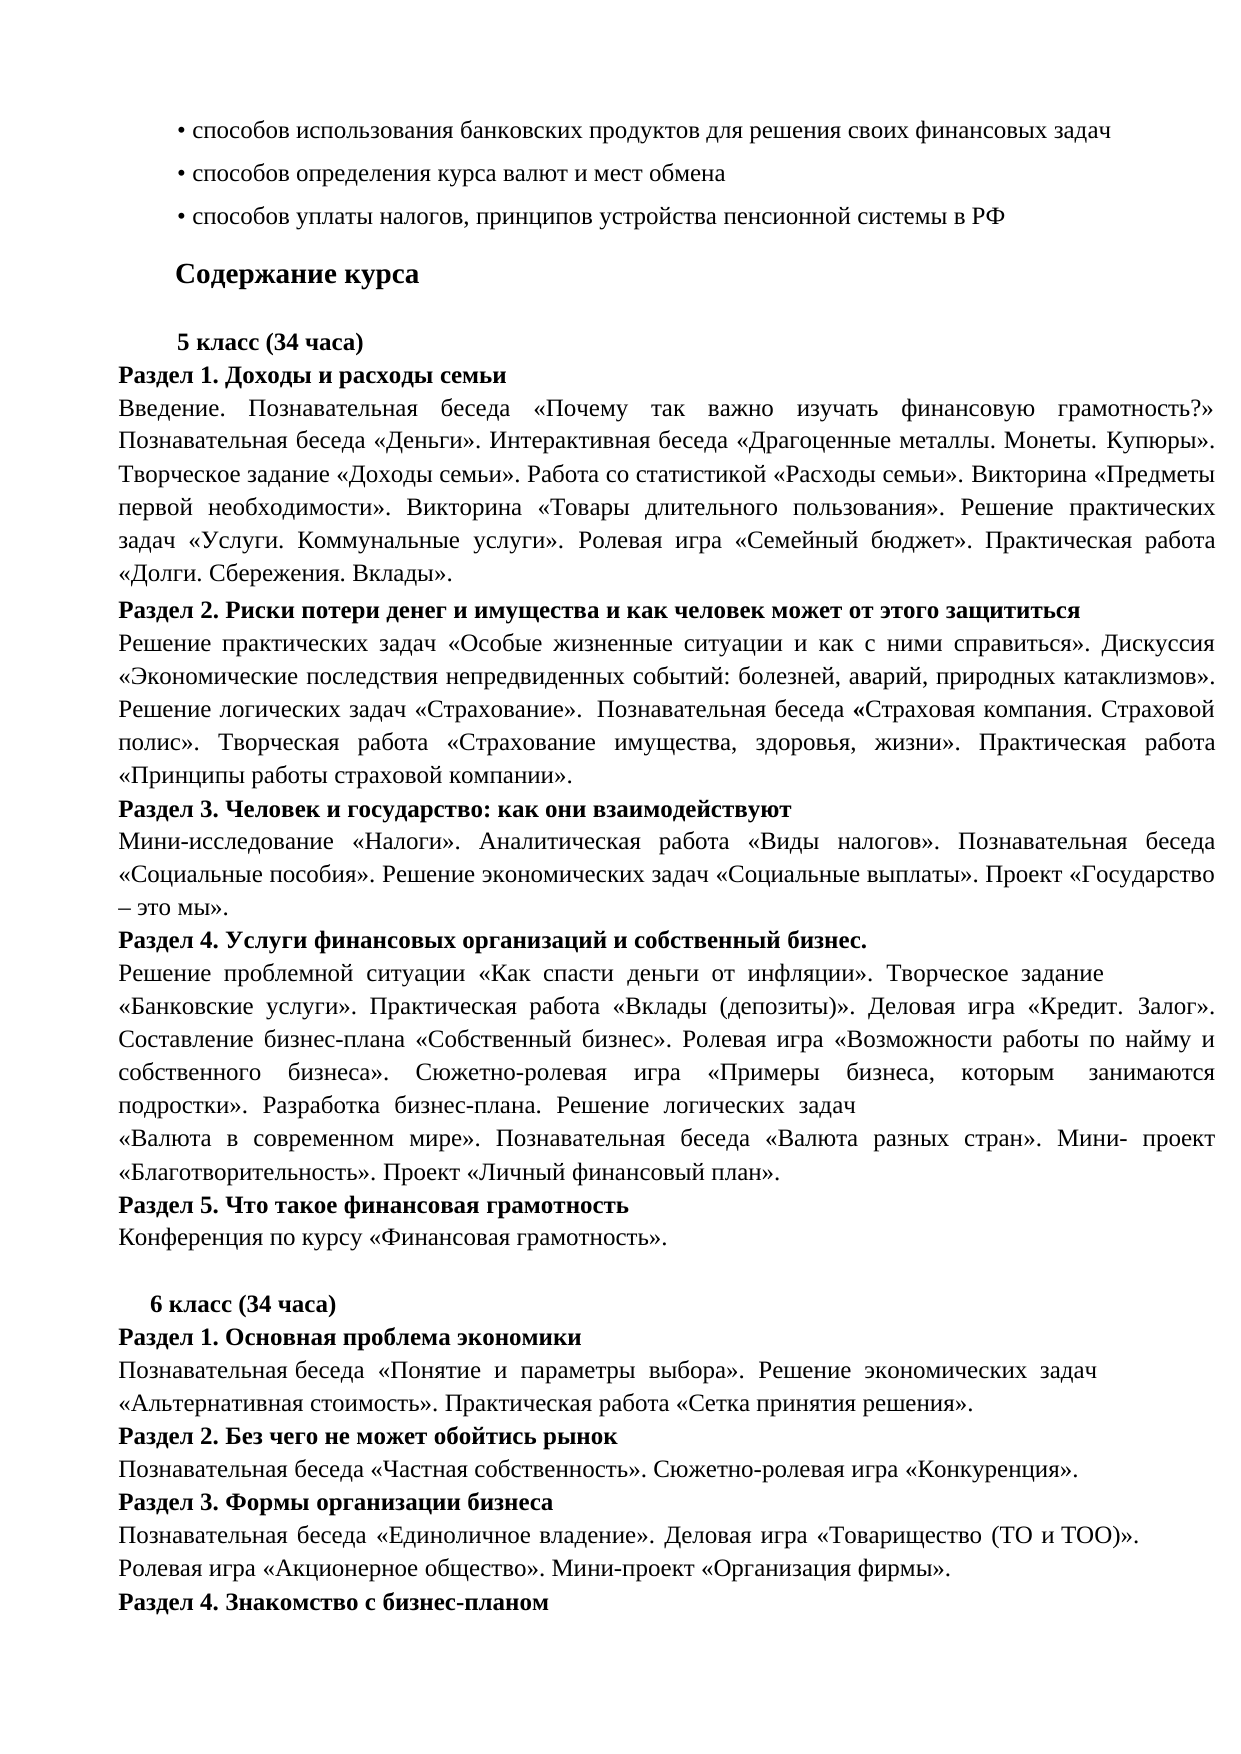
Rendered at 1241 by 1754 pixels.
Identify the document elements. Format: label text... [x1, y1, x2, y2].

list класс (34 часа) [177, 327, 1215, 356]
text Раздел 3. Человек и государство: как они взаимодействуют [118, 794, 1215, 822]
text Познавательная беседа «Частная собственность». Сюжетно-ролевая игра «Конкуренция». [118, 1454, 1215, 1483]
text Решение проблемной ситуации «Как спасти деньги от инфляции». Творческое задание [118, 958, 1215, 987]
list способов определения курса валют и мест обмена [177, 158, 1215, 187]
text Раздел 4. Услуги финансовых организаций и собственный бизнес. [118, 926, 1215, 954]
text Раздел 4. Знакомство с бизнес-планом [118, 1587, 1215, 1616]
text Раздел 2. Без чего не может обойтись рынок [118, 1421, 1215, 1450]
text Решение практических задач «Особые жизненные ситуации и как с ними справиться». Дискуссия «Экономические последствия непредвиденных событий: болезней, аварий, природных катаклизмов». Решение логических задач «Страхование». Познавательная беседа «Страховая компания. Страховой полис». Творческая работа «Страхование имущества, здоровья, жизни». Практическая работа «Принципы работы страховой компании». [118, 628, 1215, 789]
text Введение. Познавательная беседа «Почему так важно изучать финансовую грамотность?» Познавательная беседа «Деньги». Интерактивная беседа «Драгоценные металлы. Монеты. Купюры». Творческое задание «Доходы семьи». Работа со статистикой «Расходы семьи». Викторина «Предметы первой необходимости». Викторина «Товары длительного пользования». Решение практических задач «Услуги. Коммунальные услуги». Ролевая игра «Семейный бюджет». Практическая работа «Долги. Сбережения. Вклады». [118, 393, 1215, 586]
text «Валюта в современном мире». Познавательная беседа «Валюта разных стран». Мини- проект «Благотворительность». Проект «Личный финансовый план». [118, 1123, 1215, 1185]
text Раздел 5. Что такое финансовая грамотность [118, 1190, 1215, 1219]
text Раздел 3. Формы организации бизнеса [118, 1487, 1215, 1516]
text «Банковские услуги». Практическая работа «Вклады (депозиты)». Деловая игра «Кредит. Залог». Составление бизнес-плана «Собственный бизнес». Ролевая игра «Возможности работы по найму и собственного бизнеса». Сюжетно-ролевая игра «Примеры бизнеса, которым занимаются подростки». Разработка бизнес-плана. Решение логических задач [118, 991, 1215, 1119]
text «Альтернативная стоимость». Практическая работа «Сетка принятия решения». [118, 1388, 1215, 1417]
list способов уплаты налогов, принципов устройства пенсионной системы в РФ [177, 201, 1215, 230]
text Раздел 1. Основная проблема экономики [118, 1322, 1215, 1351]
text Раздел 2. Риски потери денег и имущества и как человек может от этого защититься [118, 595, 1215, 624]
text Содержание курса [0, 256, 1215, 289]
text Конференция по курсу «Финансовая грамотность». [118, 1222, 1215, 1251]
list 6 класс (34 часа) [0, 1289, 1215, 1318]
text Мини-исследование «Налоги». Аналитическая работа «Виды налогов». Познавательная беседа «Социальные пособия». Решение экономических задач «Социальные выплаты». Проект «Государство – это мы». [118, 826, 1215, 921]
text Раздел 1. Доходы и расходы семьи [118, 360, 1215, 389]
list способов использования банковских продуктов для решения своих финансовых задач [177, 115, 1215, 144]
text Познавательная беседа «Понятие и параметры выбора». Решение экономических задач [118, 1355, 1215, 1384]
text Познавательная беседа «Единоличное владение». Деловая игра «Товарищество (ТО и ТОО)». Ролевая игра «Акционерное общество». Мини-проект «Организация фирмы». [118, 1520, 1215, 1582]
